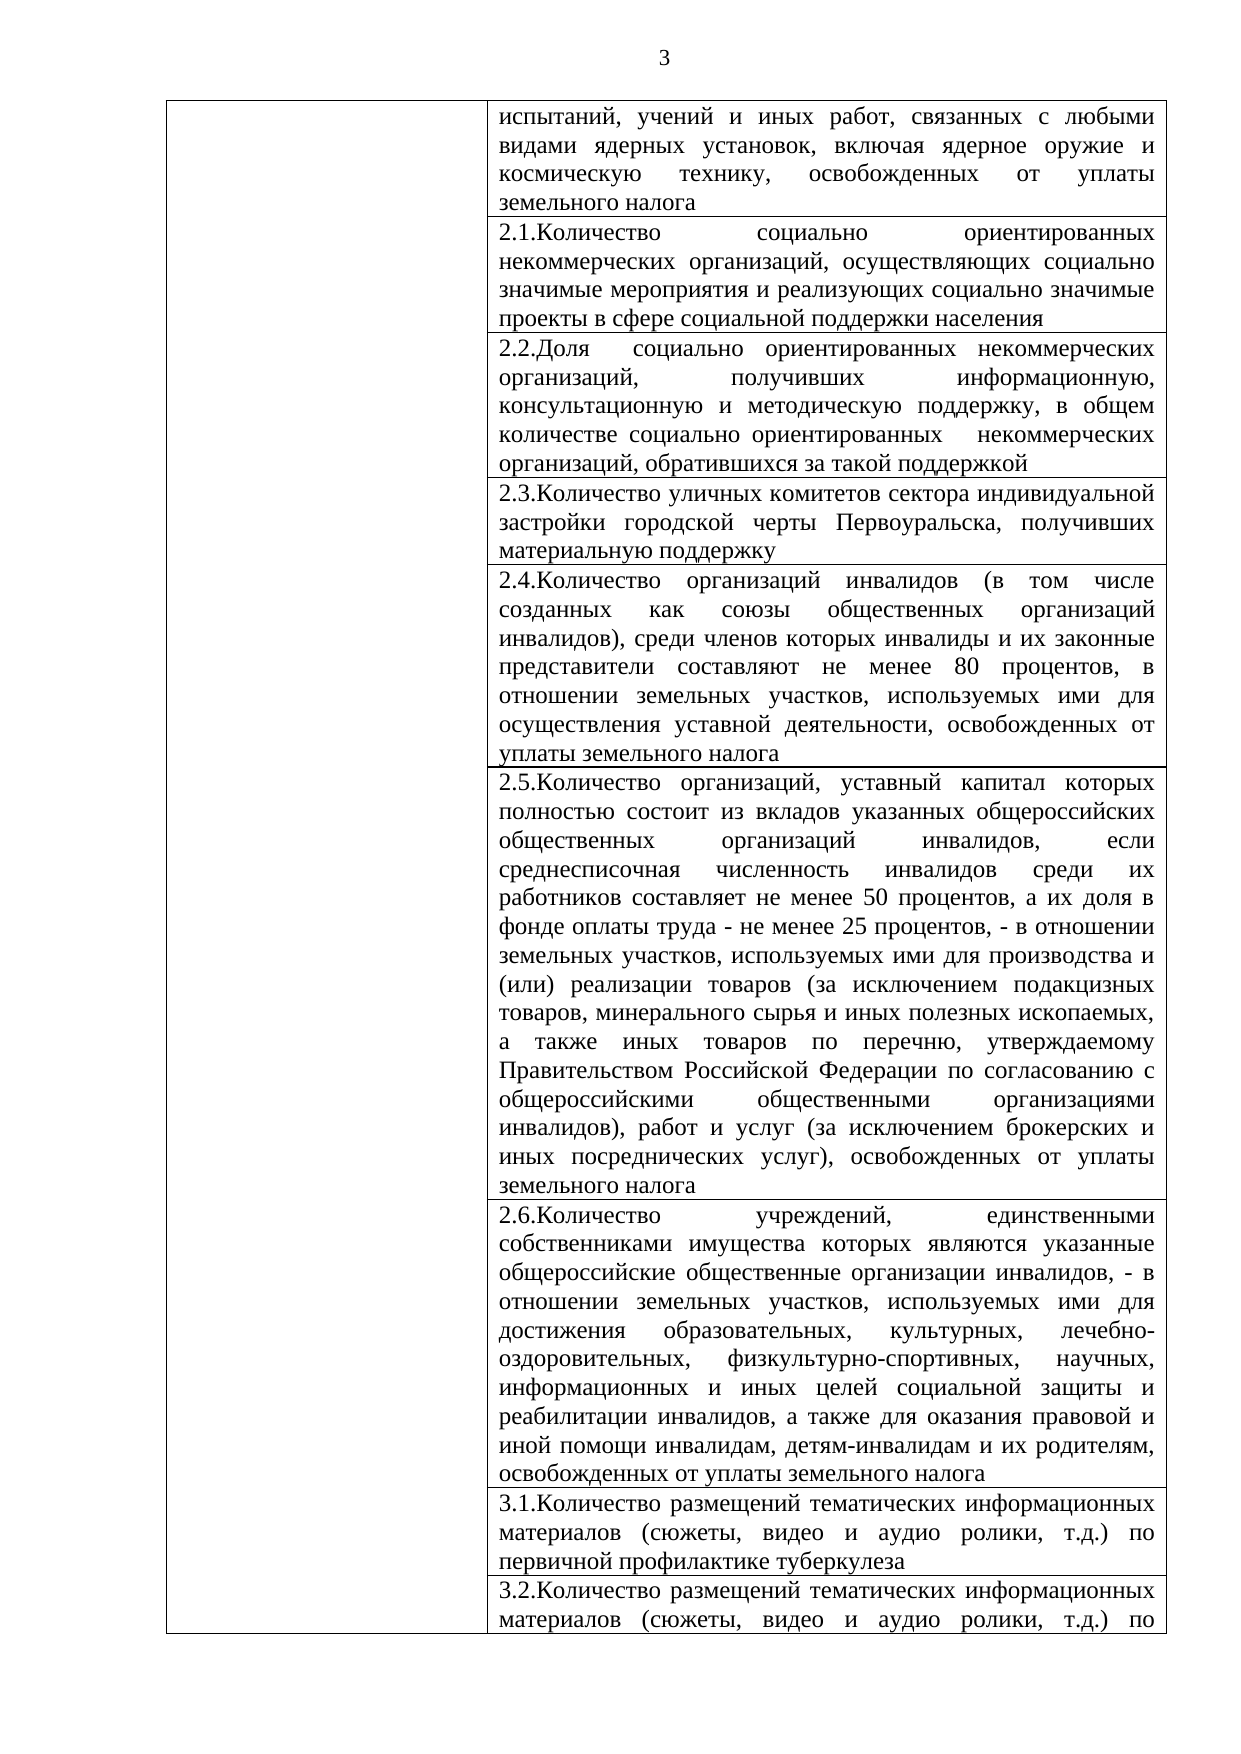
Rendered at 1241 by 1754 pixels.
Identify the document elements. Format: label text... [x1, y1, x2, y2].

table_cell 2.2.Доля социально ориентированных некоммерческих организаций, получивших информационную, консультационную и методическую поддержку, в общем количестве социально ориентированных некоммерческих организаций, обратившихся за такой поддержкой [488, 333, 1166, 477]
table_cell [488, 101, 1166, 216]
table_cell 2.5.Количество организаций, уставный капитал которых полностью состоит из вкладов указанных общероссийских общественных организаций инвалидов, если среднесписочная численность инвалидов среди их работников составляет не менее 50 процентов, а их доля в фонде оплаты труда - не менее 25 процентов, - в отношении земельных участков, используемых ими для производства и (или) реализации товаров (за исключением подакцизных товаров, минерального сырья и иных полезных ископаемых, а также иных товаров по перечню, утверждаемому Правительством Российской Федерации по согласованию с общероссийскими общественными организациями инвалидов), работ и услуг (за исключением брокерских и иных посреднических услуг), освобожденных от уплаты земельного налога [488, 768, 1166, 1199]
table_cell 2.3.Количество уличных комитетов сектора индивидуальной застройки городской черты Первоуральска, получивших материальную поддержку [488, 478, 1166, 564]
table_cell 3.1.Количество размещений тематических информационных материалов (сюжеты, видео и аудио ролики, т.д.) по первичной профилактике туберкулеза [488, 1488, 1166, 1574]
table_cell 2.6.Количество учреждений, единственными собственниками имущества которых являются указанные общероссийские общественные организации инвалидов, - в отношении земельных участков, используемых ими для достижения образовательных, культурных, лечебно-оздоровительных, физкультурно-спортивных, научных, информационных и иных целей социальной защиты и реабилитации инвалидов, а также для оказания правовой и иной помощи инвалидам, детям-инвалидам и их родителям, освобожденных от уплаты земельного налога [488, 1200, 1166, 1487]
table_cell 2.1.Количество социально ориентированных некоммерческих организаций, осуществляющих социально значимые мероприятия и реализующих социально значимые проекты в сфере социальной поддержки населения [488, 217, 1166, 332]
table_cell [488, 1576, 1166, 1633]
table_cell 2.4.Количество организаций инвалидов (в том числе созданных как союзы общественных организаций инвалидов), среди членов которых инвалиды и их законные представители составляют не менее 80 процентов, в отношении земельных участков, используемых ими для осуществления уставной деятельности, освобожденных от уплаты земельного налога [488, 565, 1166, 766]
